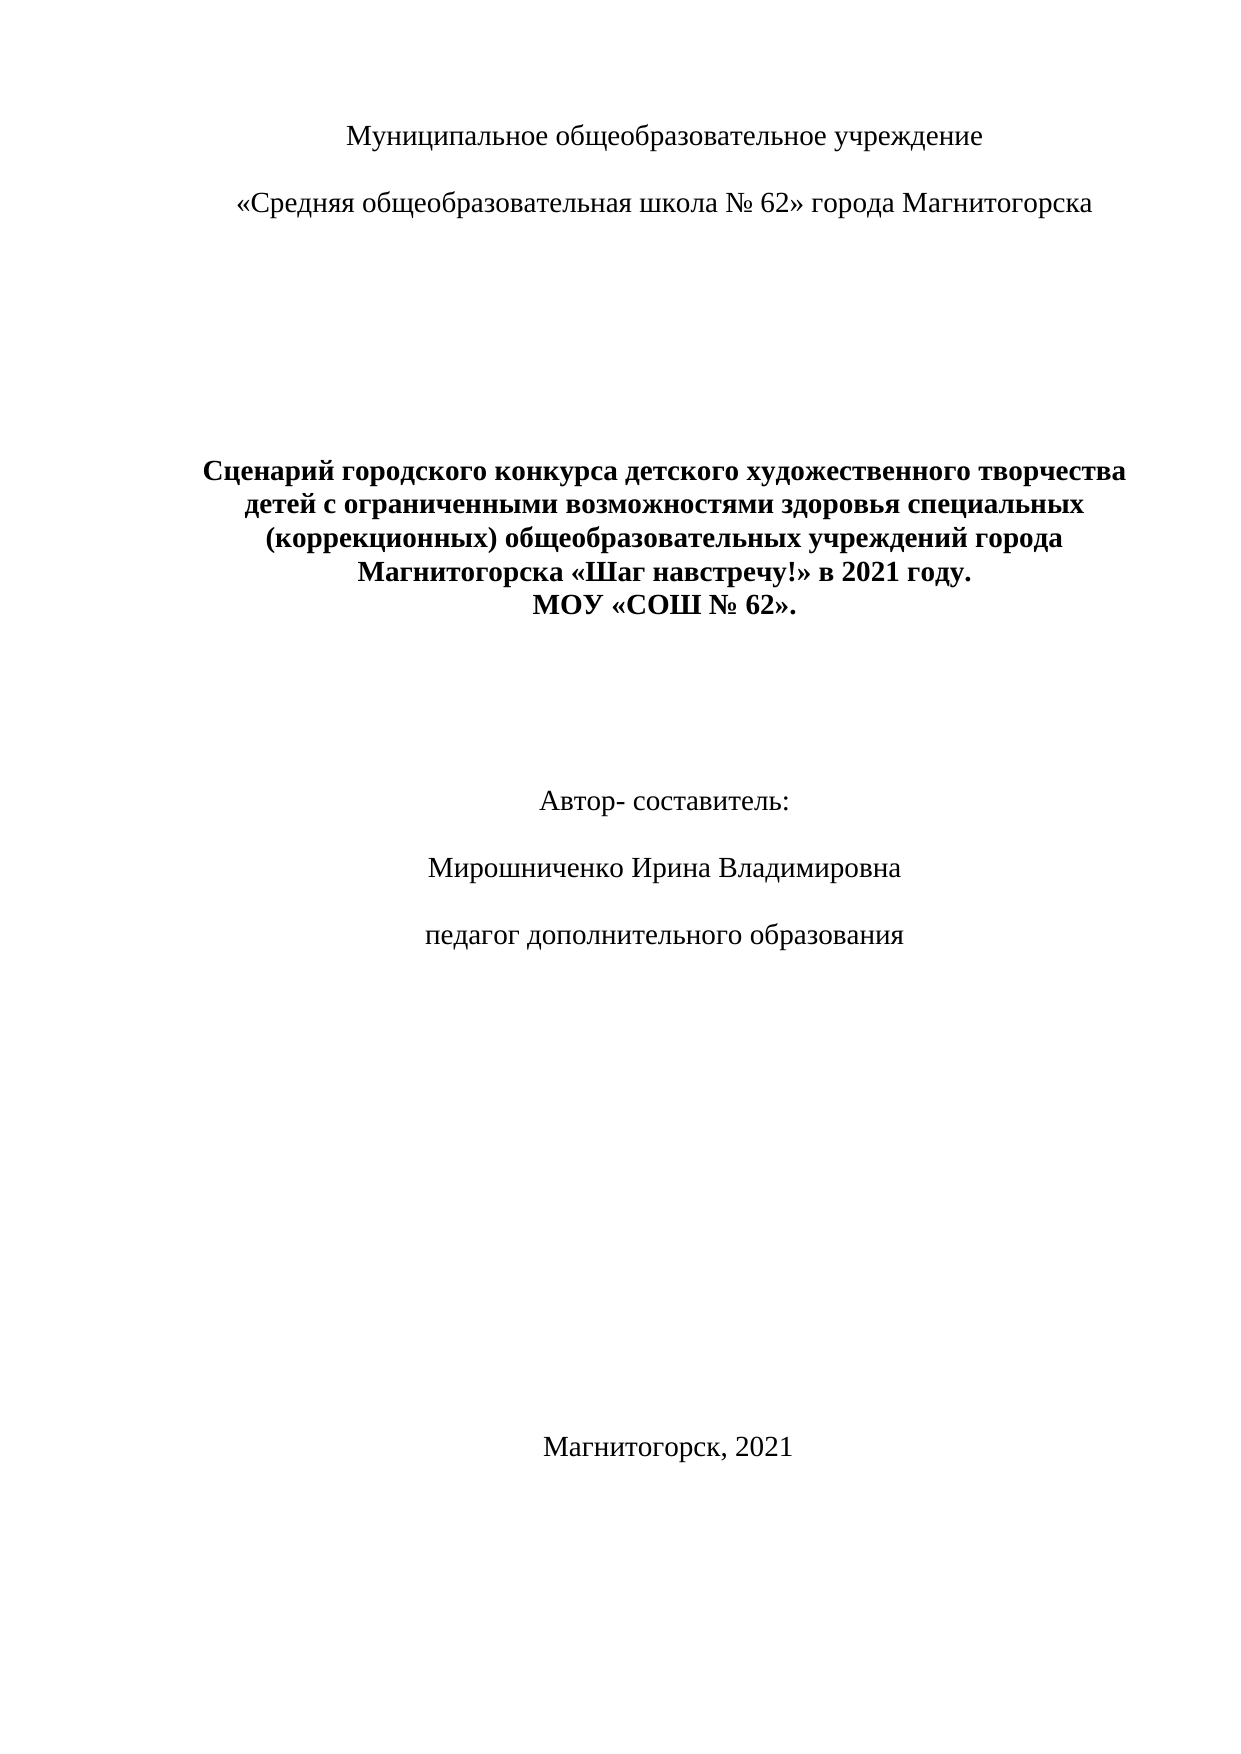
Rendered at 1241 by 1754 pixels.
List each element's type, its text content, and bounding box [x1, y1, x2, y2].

text МОУ «СОШ № 62». [177, 587, 1152, 621]
text Магнитогорск, 2021 [177, 1429, 1152, 1463]
text «Средняя общеобразовательная школа № 62» города Магнитогорска [177, 185, 1152, 219]
text Мирошниченко Ирина Владимировна [177, 850, 1152, 884]
text Сценарий городского конкурса детского художественного творчества детей с ограниченными возможностями здоровья специальных (коррекционных) общеобразовательных учреждений города Магнитогорска «Шаг навстречу!» в 2021 году. [177, 453, 1152, 587]
text Муниципальное общеобразовательное учреждение [177, 118, 1152, 152]
text педагог дополнительного образования [177, 917, 1152, 951]
text Автор- составитель: [177, 783, 1152, 817]
